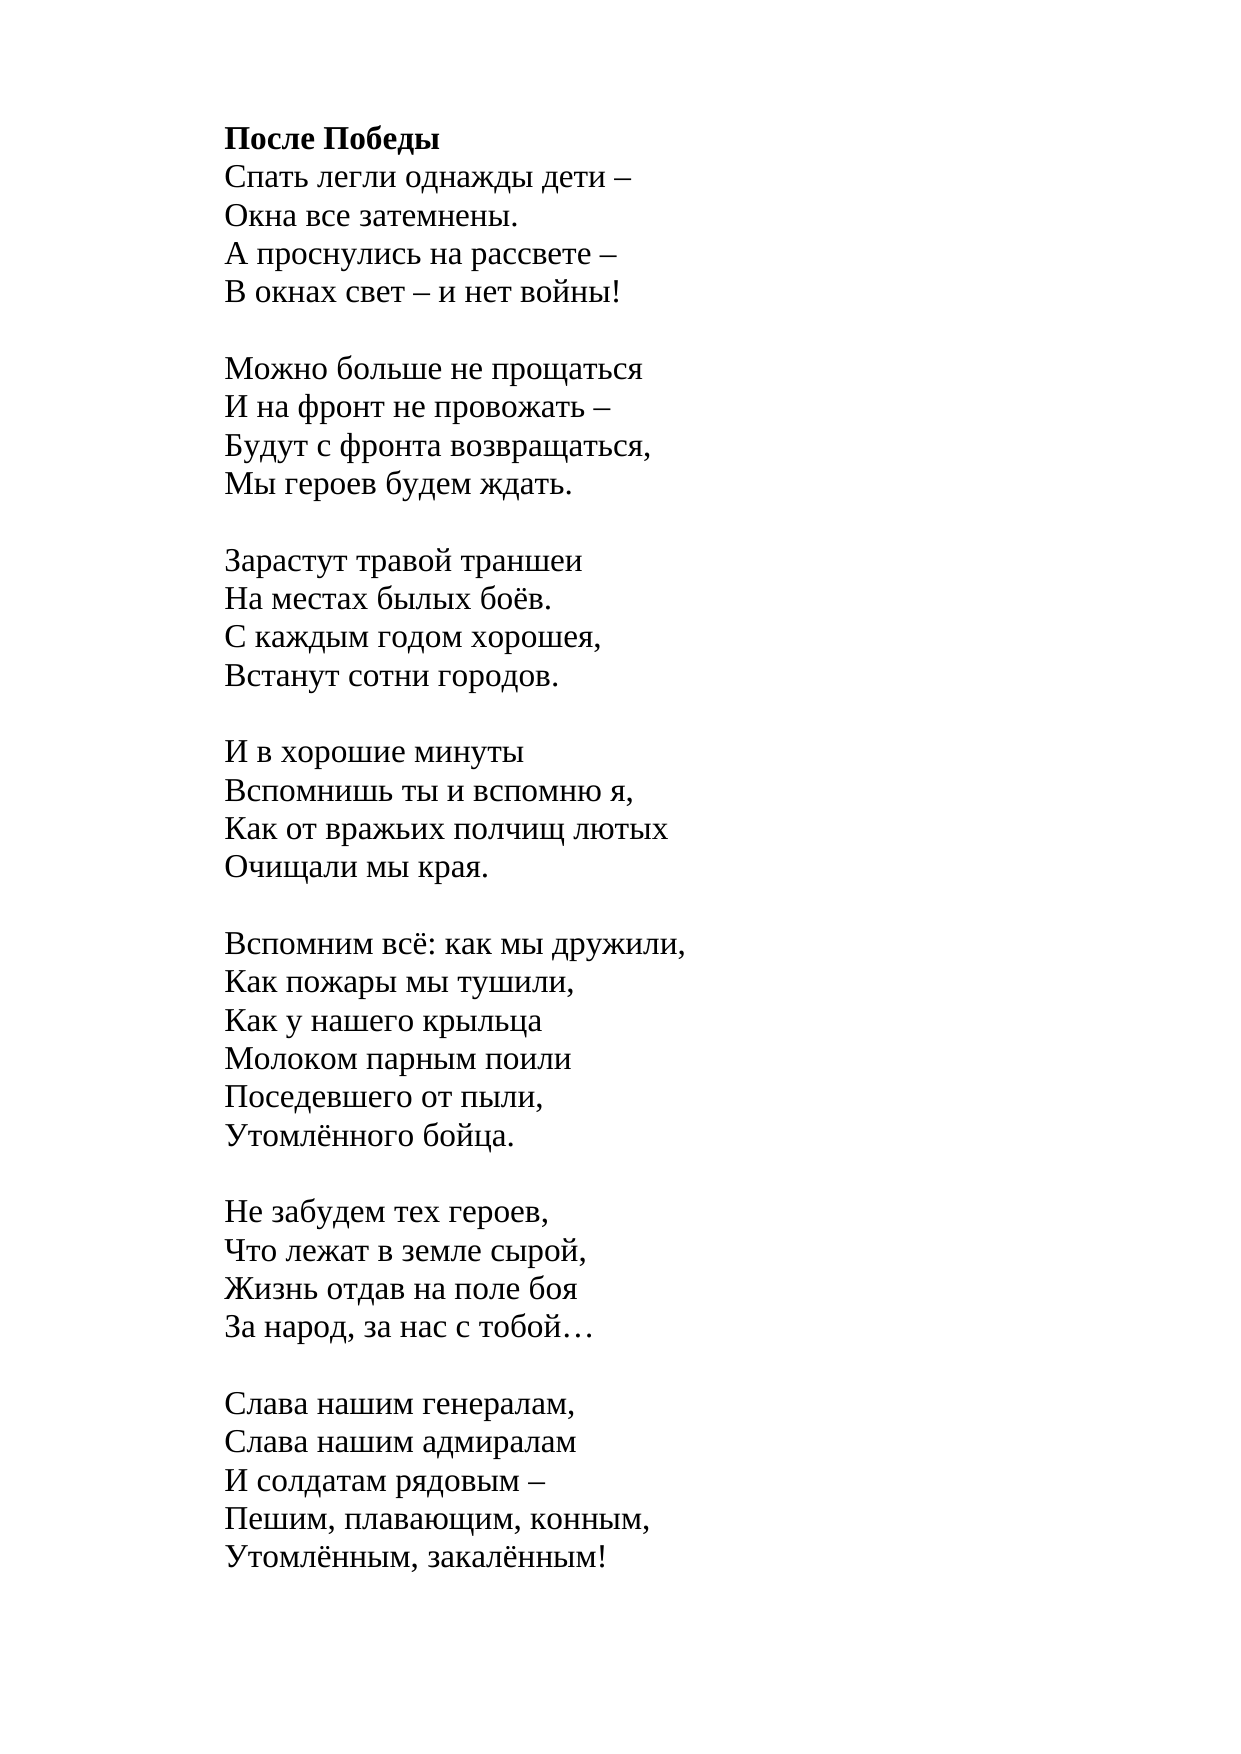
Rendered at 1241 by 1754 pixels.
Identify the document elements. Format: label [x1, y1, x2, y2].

text [224, 118, 1144, 1575]
